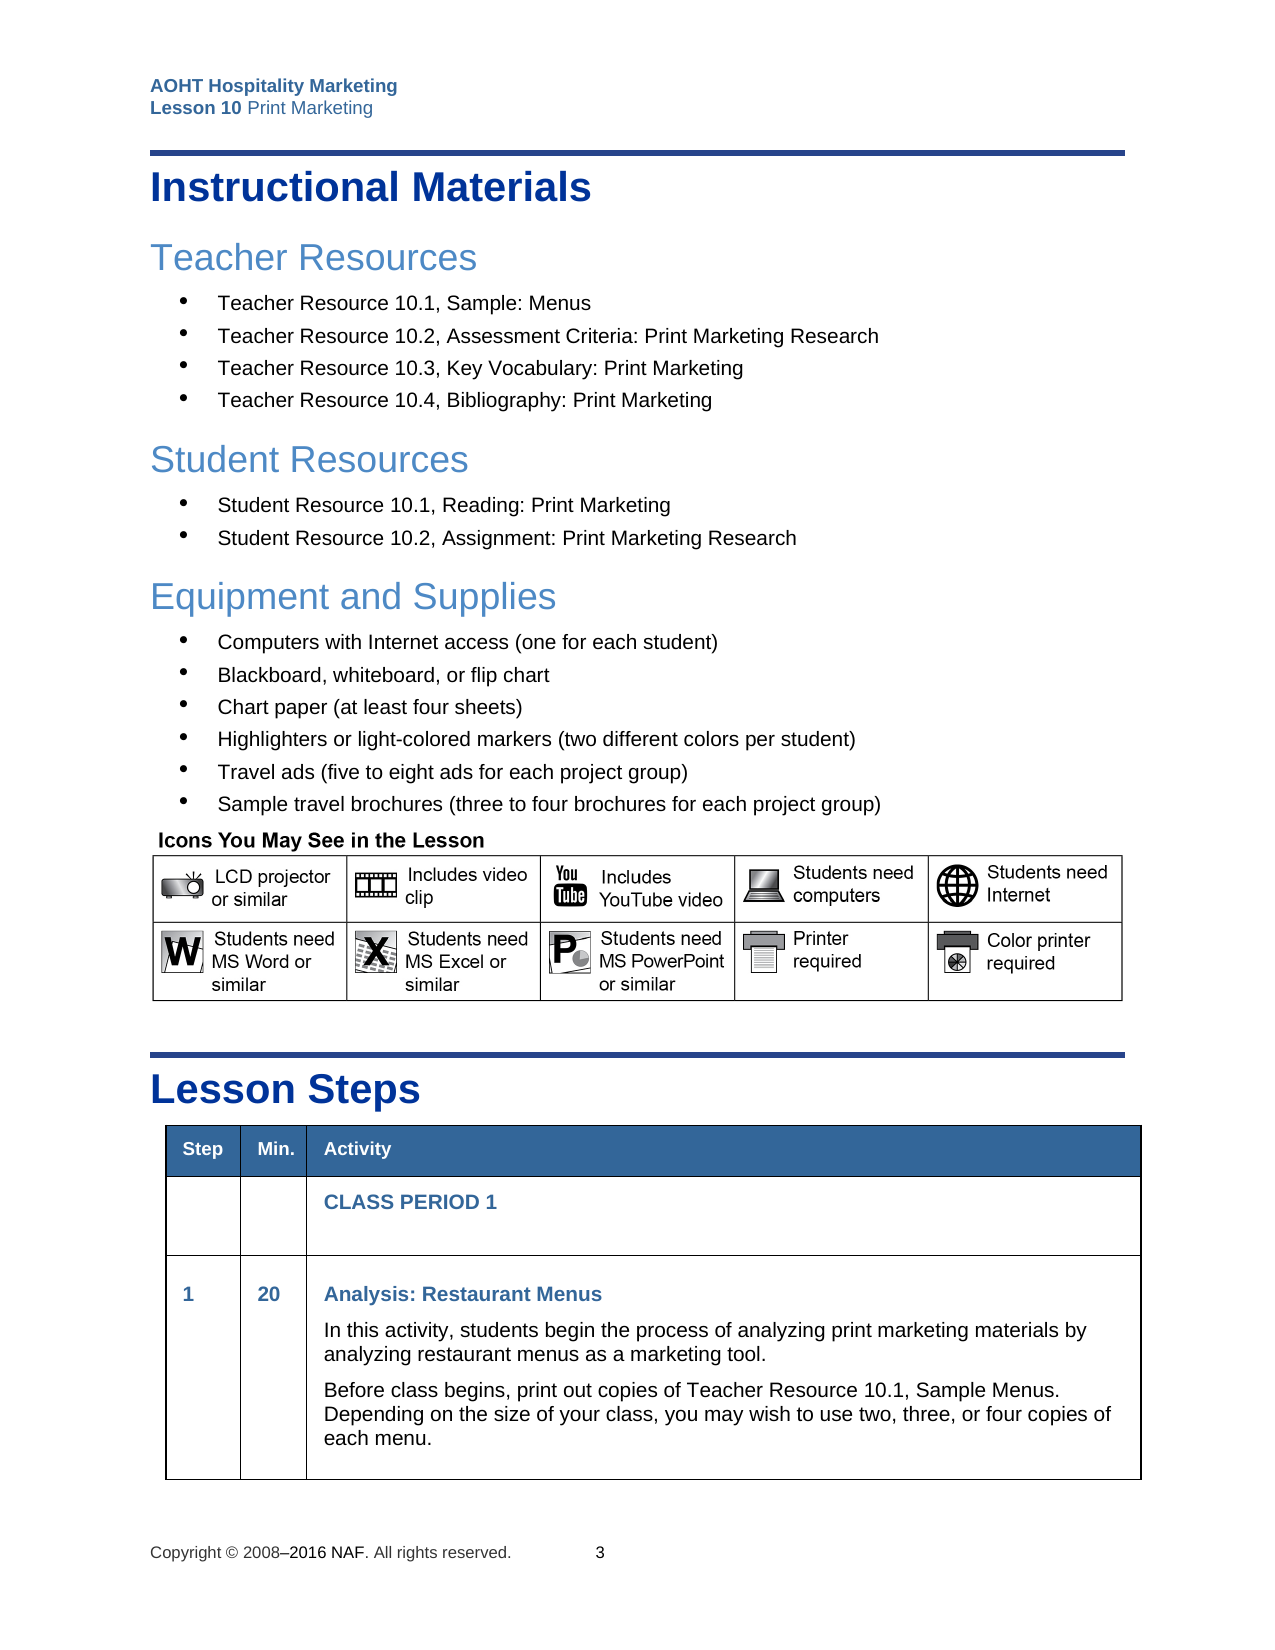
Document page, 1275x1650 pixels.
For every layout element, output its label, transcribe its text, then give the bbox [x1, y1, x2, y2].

text Blackboard, whiteboard, or flip chart [180, 662, 1125, 686]
text Lesson Steps [150, 1058, 1125, 1112]
text Sample travel brochures (three to four brochures for each project group) [180, 792, 1125, 816]
table_cell 1 [167, 1256, 240, 1479]
table_cell [167, 1177, 240, 1255]
table_header Step [167, 1126, 240, 1176]
text Teacher Resource 10.1, Sample: Menus [180, 291, 1125, 315]
text Teacher Resource 10.4, Bibliography: Print Marketing [180, 388, 1125, 412]
table_header Activity [307, 1126, 1140, 1176]
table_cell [307, 1256, 1140, 1479]
text Student Resources [150, 437, 1125, 480]
text Teacher Resources [150, 235, 1125, 278]
text Teacher Resource 10.2, Assessment Criteria: Print Marketing Research [180, 323, 1125, 347]
text Computers with Internet access (one for each student) [180, 630, 1125, 654]
text Student Resource 10.2, Assignment: Print Marketing Research [180, 525, 1125, 549]
table_cell 20 [241, 1256, 306, 1479]
table_cell [241, 1177, 306, 1255]
text Instructional Materials [150, 156, 1125, 210]
text Chart paper (at least four sheets) [180, 695, 1125, 719]
text Student Resource 10.1, Reading: Print Marketing [180, 493, 1125, 517]
picture [150, 824, 1126, 1014]
text Highlighters or light-colored markers (two different colors per student) [180, 727, 1125, 751]
text Travel ads (five to eight ads for each project group) [180, 759, 1125, 784]
text Teacher Resource 10.3, Key Vocabulary: Print Marketing [180, 356, 1125, 380]
table_cell class period 1 [307, 1177, 1140, 1255]
text Equipment and Supplies [150, 574, 1125, 617]
table_header Min. [241, 1126, 306, 1176]
